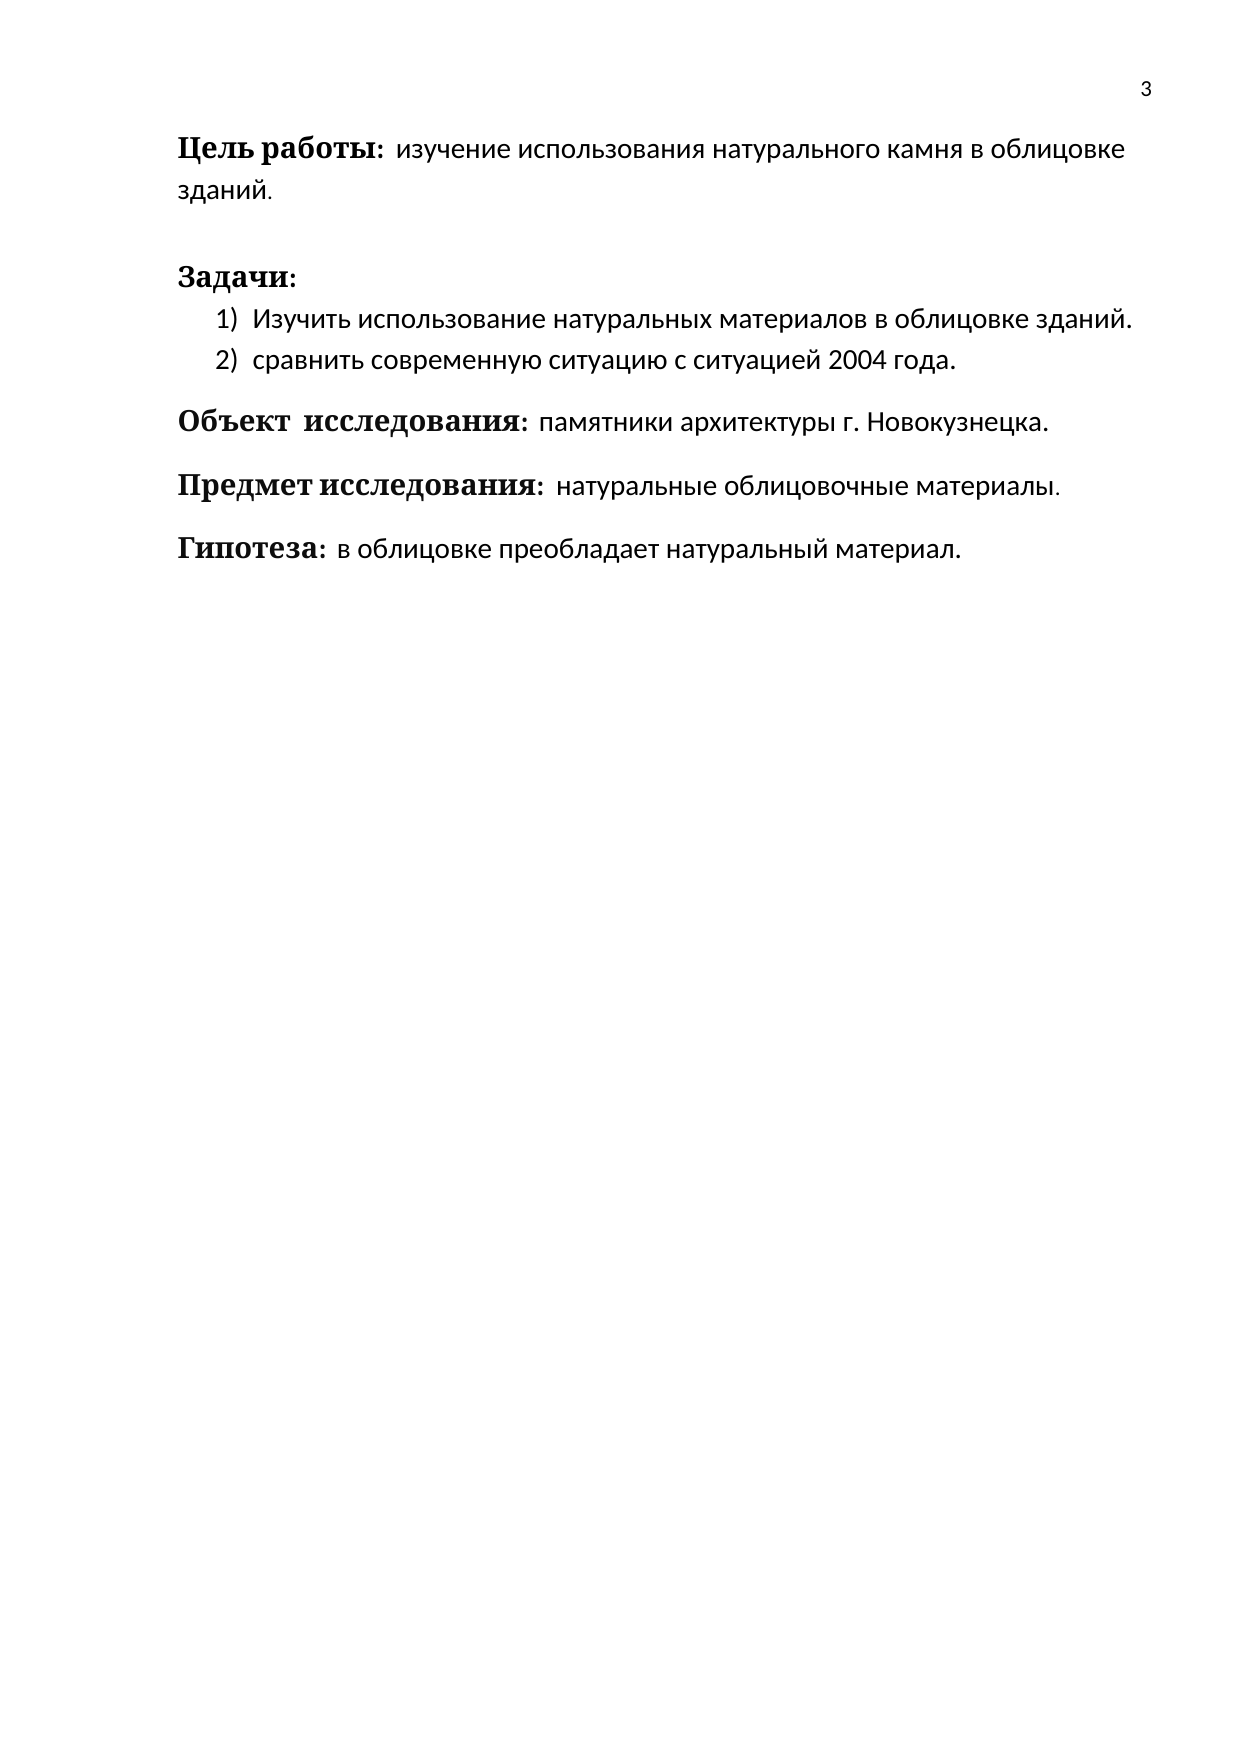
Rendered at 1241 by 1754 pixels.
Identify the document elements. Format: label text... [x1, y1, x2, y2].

text Объект исследования: памятники архитектуры г. Новокузнецка. [177, 403, 1152, 438]
list сравнить современную ситуацию с ситуацией 2004 года. [215, 341, 1152, 377]
text Цель работы: изучение использования натурального камня в облицовке зданий. [177, 130, 1152, 206]
subtitle Задачи: [177, 262, 1152, 295]
list Изучить использование натуральных материалов в облицовке зданий. [215, 300, 1152, 336]
text Предмет исследования: натуральные облицовочные материалы. [177, 467, 1152, 502]
text Гипотеза: в облицовке преобладает натуральный материал. [177, 530, 1152, 566]
